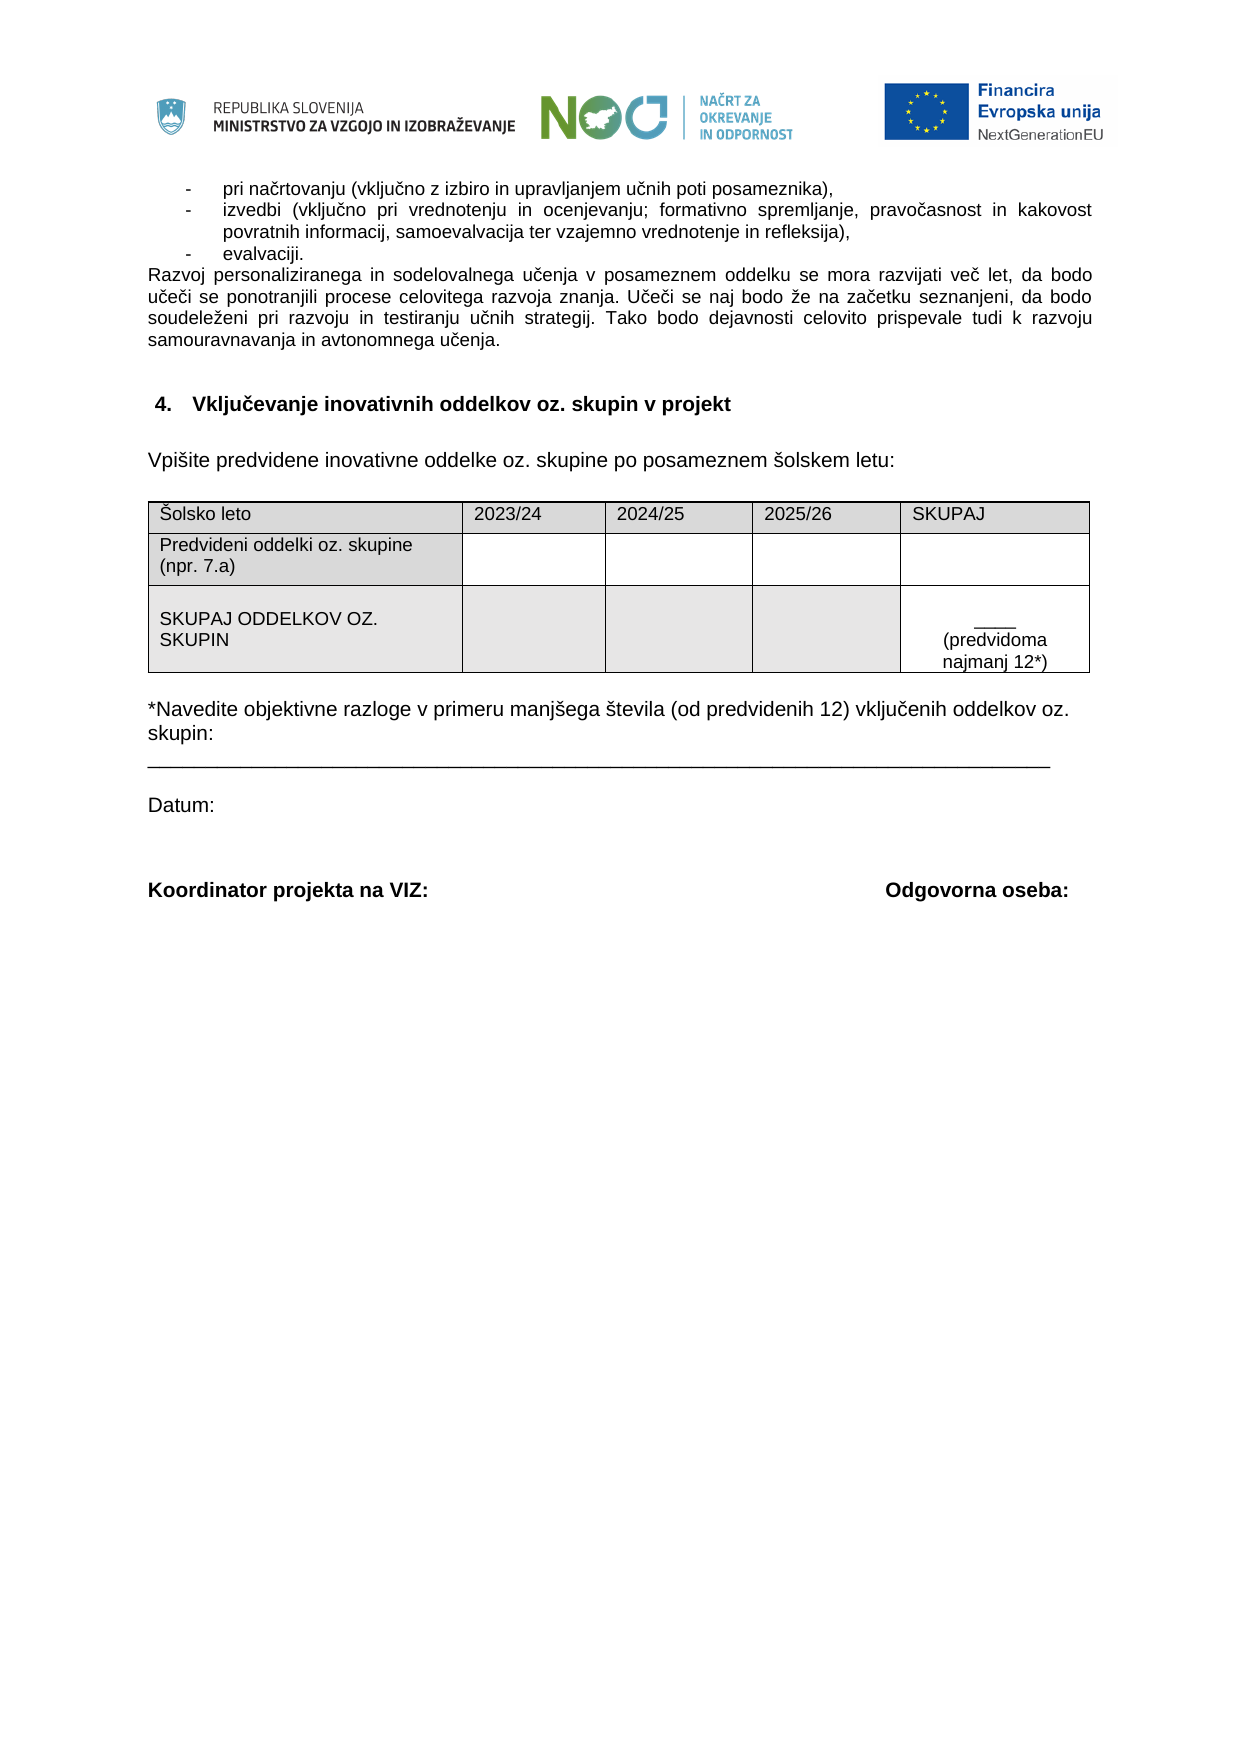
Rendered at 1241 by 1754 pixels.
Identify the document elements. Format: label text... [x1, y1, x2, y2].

table_header 2025/26 [753, 503, 900, 533]
table_cell [606, 586, 752, 672]
table_cell Predvideni oddelki oz. skupine (npr. 7.a) [149, 534, 462, 585]
table_cell SKUPAJ ODDELKOV OZ. SKUPIN [149, 586, 462, 672]
text Koordinator projekta na VIZ: Odgovorna oseba: [148, 878, 1093, 902]
table_header 2024/25 [606, 503, 752, 533]
picture [541, 91, 793, 141]
table_header 2023/24 [463, 503, 605, 533]
text Razvoj personaliziranega in sodelovalnega učenja v posameznem oddelku se mora razvijati več let, da bodo učeči se ponotranjili procese celovitega razvoja znanja. Učeči se naj bodo že na začetku seznanjeni, da bodo soudeleženi pri razvoju in testiranju učnih strategij. Tako bodo dejavnosti celovito prispevale tudi k razvoju samouravnavanja in avtonomnega učenja. [148, 264, 1093, 350]
table_cell [463, 534, 605, 585]
list pri načrtovanju (vključno z izbiro in upravljanjem učnih poti posameznika), [185, 178, 1093, 199]
table_header SKUPAJ [901, 503, 1089, 533]
table_cell [753, 586, 900, 672]
text Datum: [148, 793, 1093, 817]
table_cell [463, 586, 605, 672]
list Vključevanje inovativnih oddelkov oz. skupin v projekt [154, 392, 1093, 416]
table_cell ____ (predvidoma najmanj 12*) [901, 586, 1089, 672]
text Vpišite predvidene inovativne oddelke oz. skupine po posameznem šolskem letu: [148, 448, 1093, 472]
list izvedbi (vključno pri vrednotenju in ocenjevanju; formativno spremljanje, pravočasnost in kakovost povratnih informacij, samoevalvacija ter vzajemno vrednotenje in refleksija), [185, 199, 1093, 242]
list evalvaciji. [185, 242, 1093, 264]
table_cell [606, 534, 752, 585]
text *Navedite objektivne razloge v primeru manjšega števila (od predvidenih 12) vključenih oddelkov oz. skupin: ______________________________________________________________________________ [148, 697, 1093, 769]
picture [878, 75, 1119, 147]
picture [147, 73, 519, 159]
table_cell [753, 534, 900, 585]
table_cell [901, 534, 1089, 585]
table_header Šolsko leto [149, 503, 462, 533]
